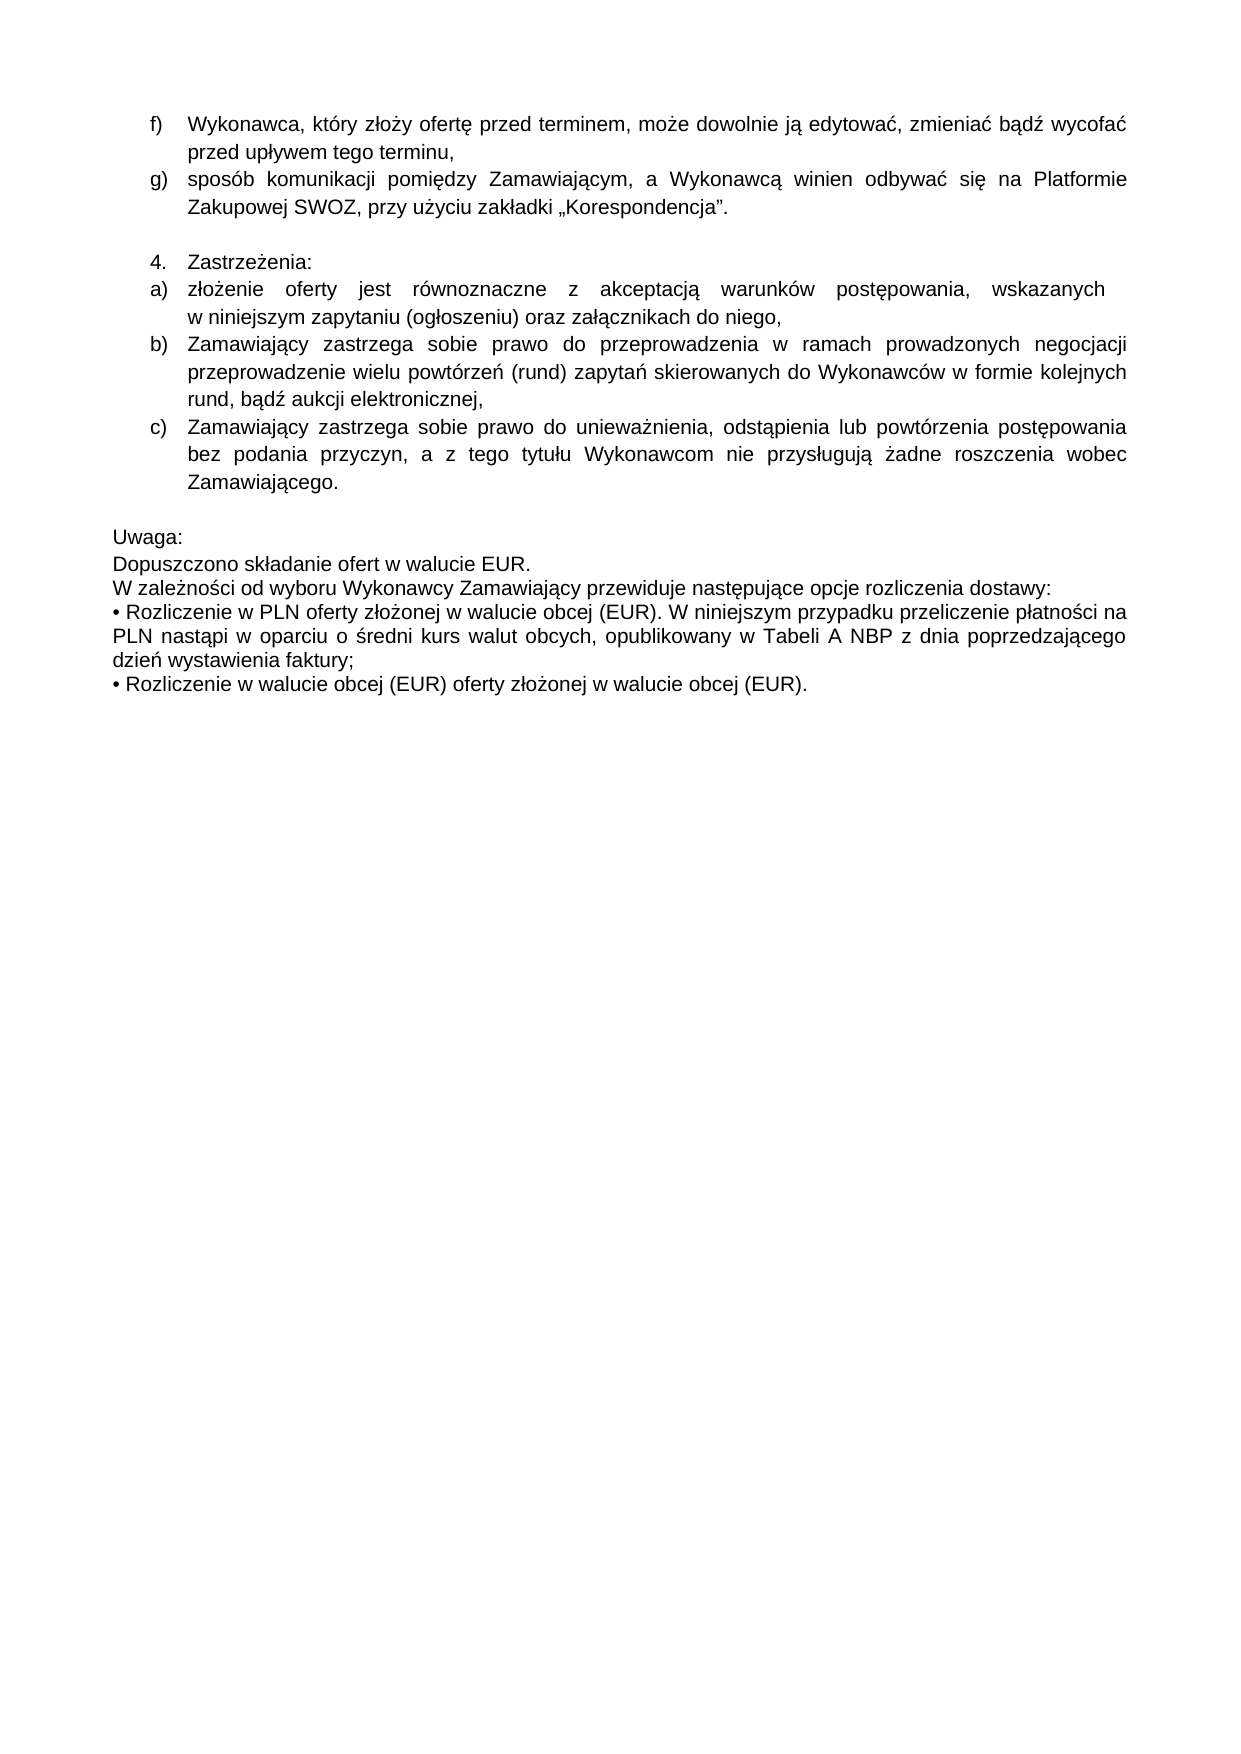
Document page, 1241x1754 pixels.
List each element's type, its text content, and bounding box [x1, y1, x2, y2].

list Zastrzeżenia: [150, 250, 1128, 274]
list Wykonawca, który złoży ofertę przed terminem, może dowolnie ją edytować, zmieniać bądź wycofać przed upływem tego terminu, [150, 112, 1128, 164]
list sposób komunikacji pomiędzy Zamawiającym, a Wykonawcą winien odbywać się na Platformie Zakupowej SWOZ, przy użyciu zakładki „Korespondencja”. [150, 167, 1128, 219]
list Zamawiający zastrzega sobie prawo do unieważnienia, odstąpienia lub powtórzenia postępowania bez podania przyczyn, a z tego tytułu Wykonawcom nie przysługują żadne roszczenia wobec Zamawiającego. [150, 415, 1128, 494]
text • Rozliczenie w walucie obcej (EUR) oferty złożonej w walucie obcej (EUR). [112, 672, 1128, 696]
list złożenie oferty jest równoznaczne z akceptacją warunków postępowania, wskazanych w niniejszym zapytaniu (ogłoszeniu) oraz załącznikach do niego, [150, 277, 1128, 329]
text • Rozliczenie w PLN oferty złożonej w walucie obcej (EUR). W niniejszym przypadku przeliczenie płatności na PLN nastąpi w oparciu o średni kurs walut obcych, opublikowany w Tabeli A NBP z dnia poprzedzającego dzień wystawienia faktury; [112, 600, 1128, 672]
text W zależności od wyboru Wykonawcy Zamawiający przewiduje następujące opcje rozliczenia dostawy: [112, 576, 1128, 600]
text Dopuszczono składanie ofert w walucie EUR. [112, 552, 1128, 576]
text Uwaga: [112, 525, 1128, 549]
list Zamawiający zastrzega sobie prawo do przeprowadzenia w ramach prowadzonych negocjacji przeprowadzenie wielu powtórzeń (rund) zapytań skierowanych do Wykonawców w formie kolejnych rund, bądź aukcji elektronicznej, [150, 332, 1128, 411]
